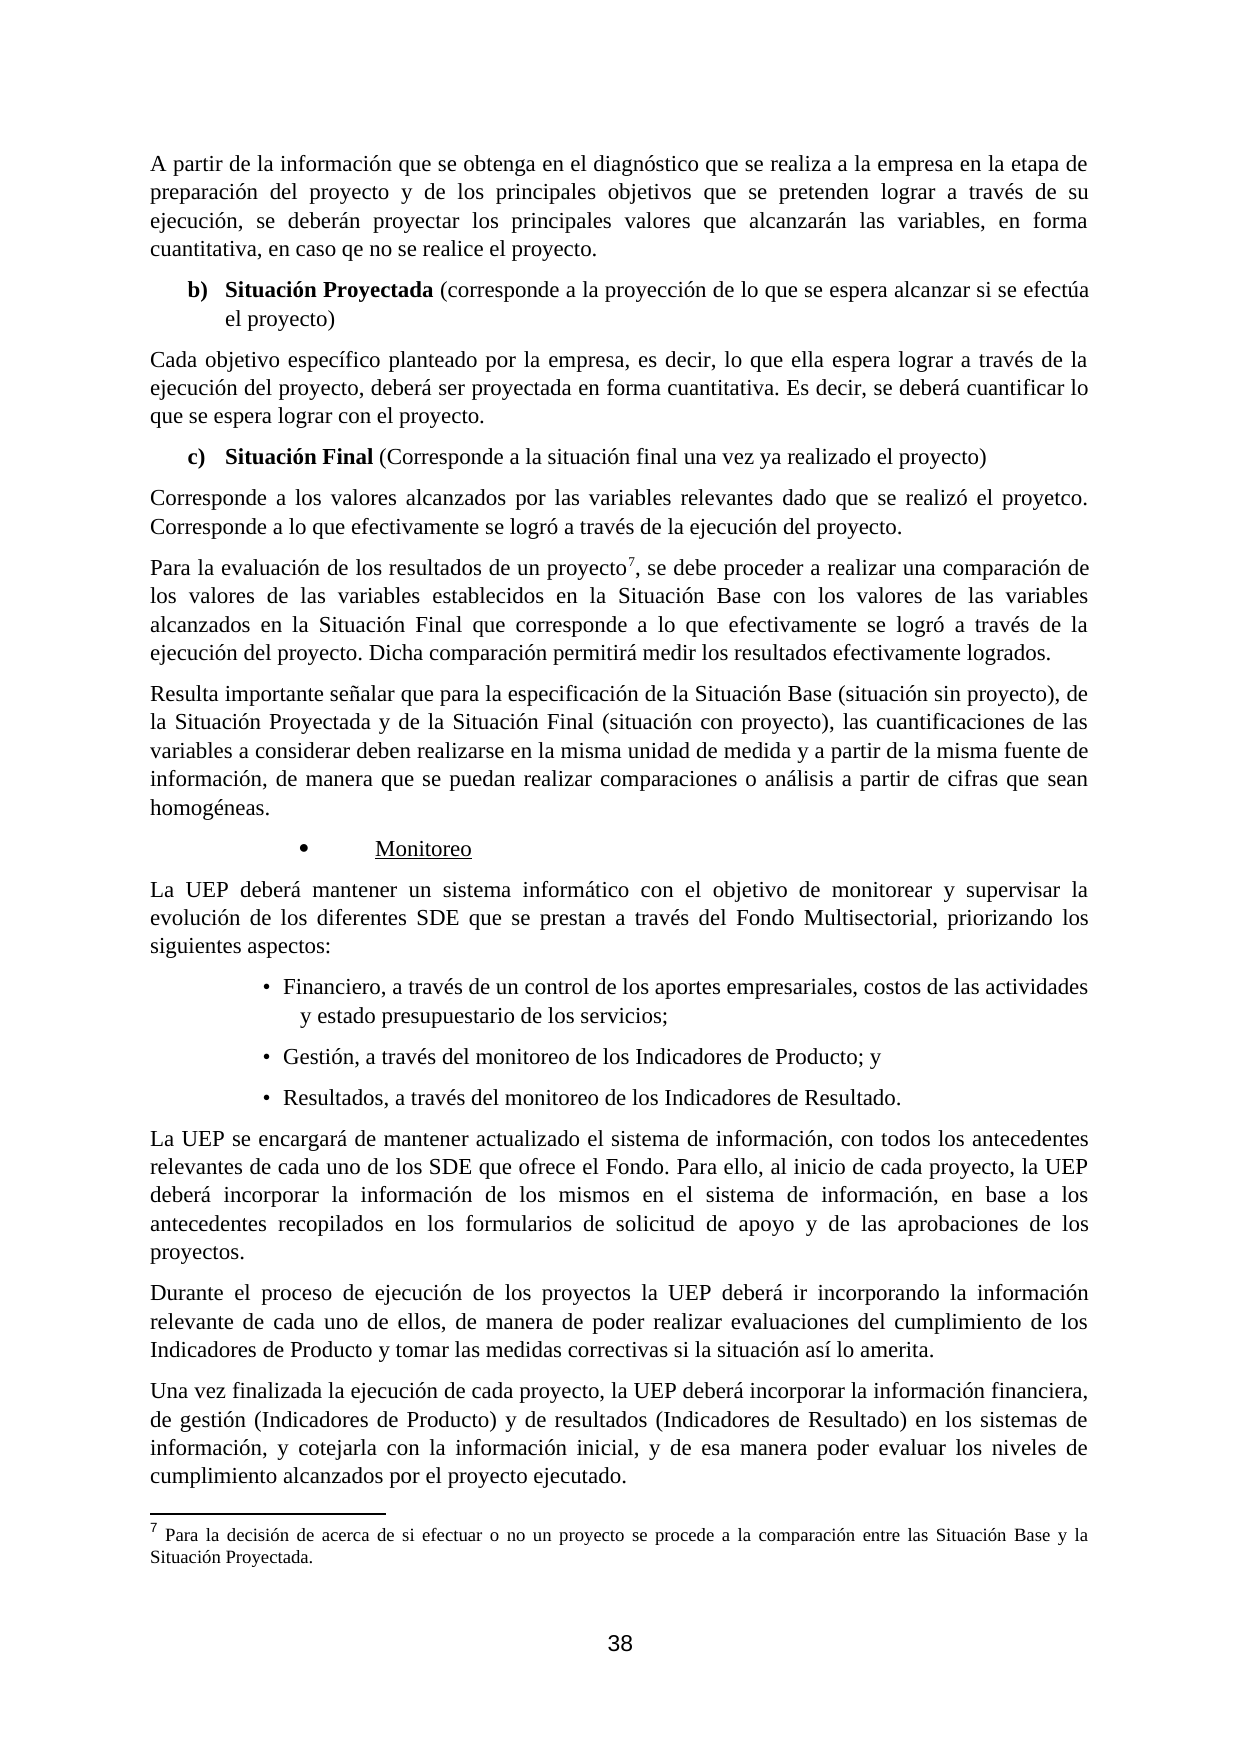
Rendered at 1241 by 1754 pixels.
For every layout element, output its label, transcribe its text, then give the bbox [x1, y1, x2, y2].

list Situación Final (Corresponde a la situación final una vez ya realizado el proyecto) [187, 443, 1090, 470]
list Monitoreo [300, 835, 1090, 861]
text Cada objetivo específico planteado por la empresa, es decir, lo que ella espera lograr a través de la ejecución del proyecto, deberá ser proyectada en forma cuantitativa. Es decir, se deberá cuantificar lo que se espera lograr con el proyecto. [150, 346, 1090, 429]
text Durante el proceso de ejecución de los proyectos la UEP deberá ir incorporando la información relevante de cada uno de ellos, de manera de poder realizar evaluaciones del cumplimiento de los Indicadores de Producto y tomar las medidas correctivas si la situación así lo amerita. [150, 1279, 1090, 1363]
list Resultados, a través del monitoreo de los Indicadores de Resultado. [262, 1084, 1090, 1110]
list Gestión, a través del monitoreo de los Indicadores de Producto; y [262, 1043, 1090, 1069]
text Para la evaluación de los resultados de un proyecto, se debe proceder a realizar una comparación de los valores de las variables establecidos en la Situación Base con los valores de las variables alcanzados en la Situación Final que corresponde a lo que efectivamente se logró a través de la ejecución del proyecto. Dicha comparación permitirá medir los resultados efectivamente logrados. [150, 554, 1090, 665]
text Resulta importante señalar que para la especificación de la Situación Base (situación sin proyecto), de la Situación Proyectada y de la Situación Final (situación con proyecto), las cuantificaciones de las variables a considerar deben realizarse en la misma unidad de medida y a partir de la misma fuente de información, de manera que se puedan realizar comparaciones o análisis a partir de cifras que sean homogéneas. [150, 680, 1090, 820]
text A partir de la información que se obtenga en el diagnóstico que se realiza a la empresa en la etapa de preparación del proyecto y de los principales objetivos que se pretenden lograr a través de su ejecución, se deberán proyectar los principales valores que alcanzarán las variables, en forma cuantitativa, en caso qe no se realice el proyecto. [150, 150, 1090, 262]
list Financiero, a través de un control de los aportes empresariales, costos de las actividades y estado presupuestario de los servicios; [262, 973, 1090, 1028]
text La UEP se encargará de mantener actualizado el sistema de información, con todos los antecedentes relevantes de cada uno de los SDE que ofrece el Fondo. Para ello, al inicio de cada proyecto, la UEP deberá incorporar la información de los mismos en el sistema de información, en base a los antecedentes recopilados en los formularios de solicitud de apoyo y de las aprobaciones de los proyectos. [150, 1125, 1090, 1265]
text Corresponde a los valores alcanzados por las variables relevantes dado que se realizó el proyetco. Corresponde a lo que efectivamente se logró a través de la ejecución del proyecto. [150, 484, 1090, 539]
text La UEP deberá mantener un sistema informático con el objetivo de monitorear y supervisar la evolución de los diferentes SDE que se prestan a través del Fondo Multisectorial, priorizando los siguientes aspectos: [150, 876, 1090, 959]
list Situación Proyectada (corresponde a la proyección de lo que se espera alcanzar si se efectúa el proyecto) [187, 276, 1090, 331]
text Una vez finalizada la ejecución de cada proyecto, la UEP deberá incorporar la información financiera, de gestión (Indicadores de Producto) y de resultados (Indicadores de Resultado) en los sistemas de información, y cotejarla con la información inicial, y de esa manera poder evaluar los niveles de cumplimiento alcanzados por el proyecto ejecutado. [150, 1377, 1090, 1489]
